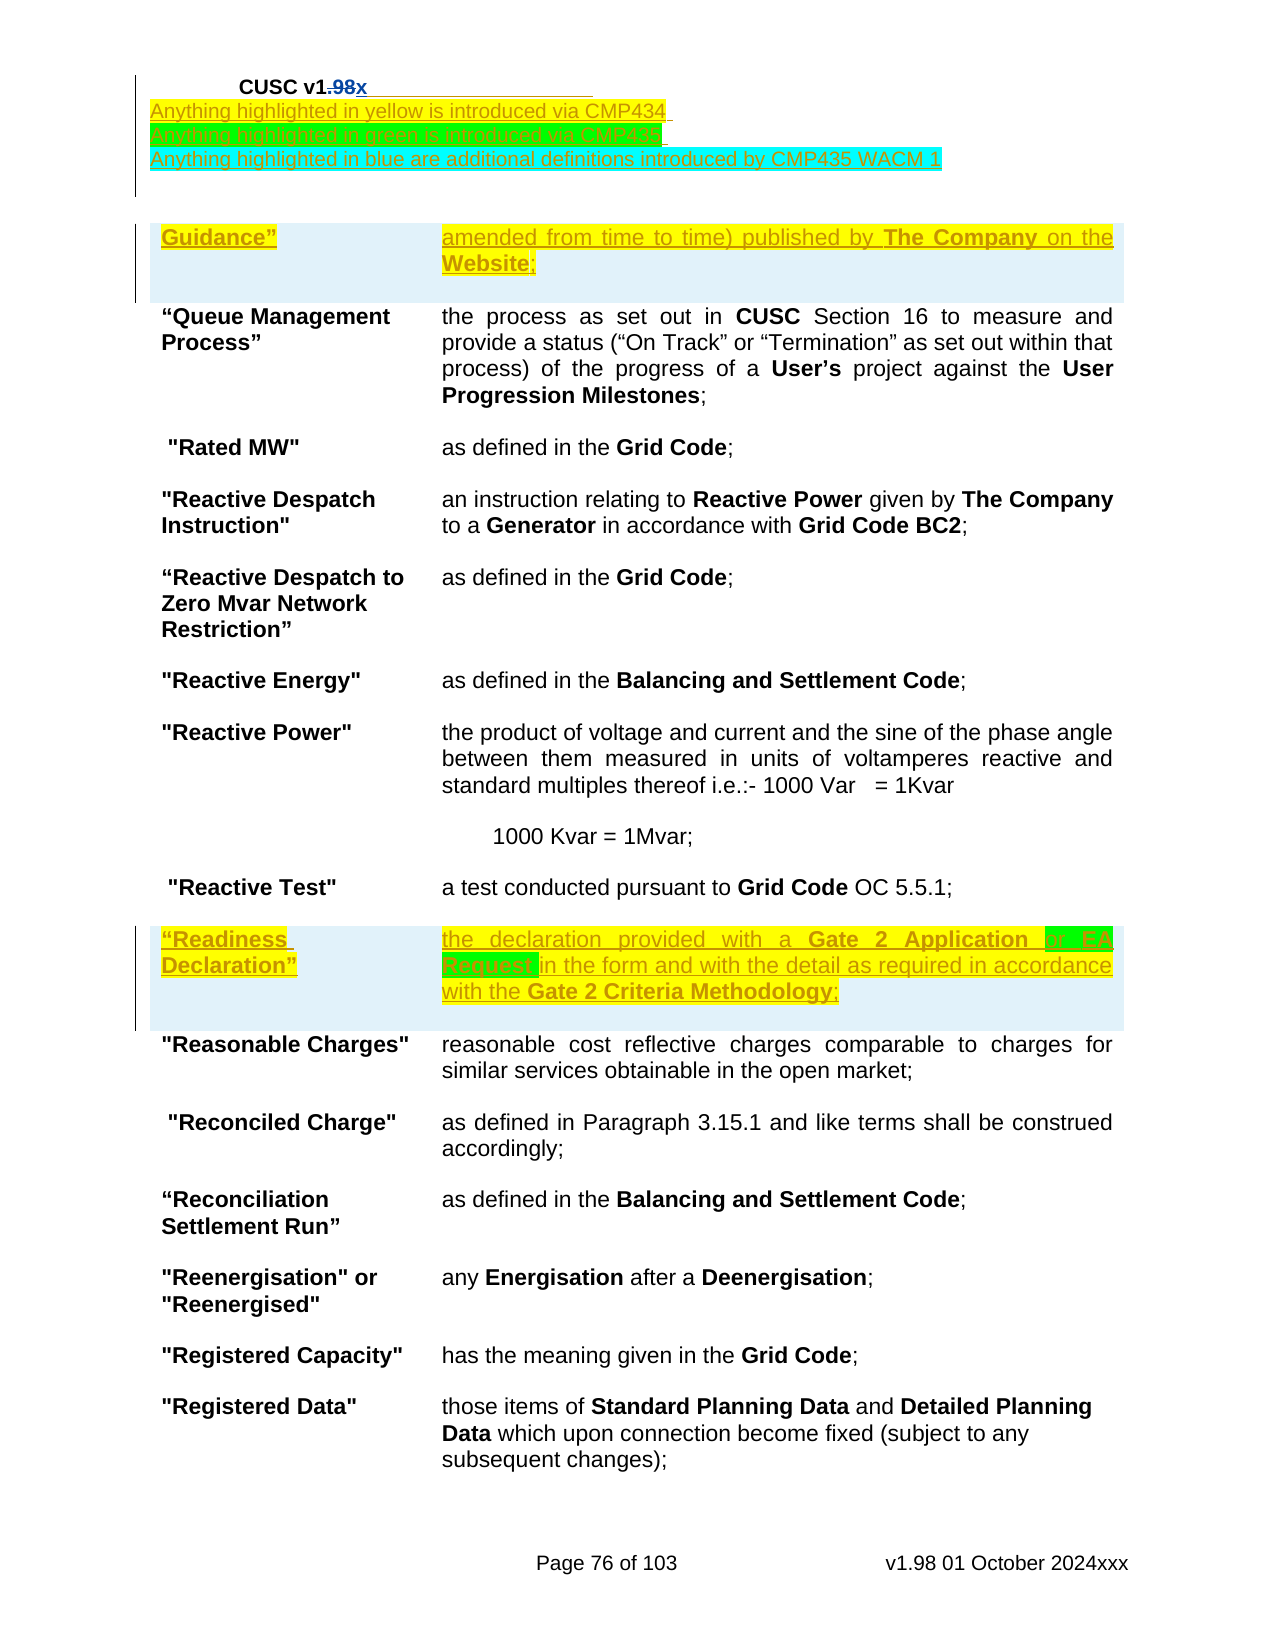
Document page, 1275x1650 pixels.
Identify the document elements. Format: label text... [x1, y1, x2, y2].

table_cell "Registered Data" [150, 1393, 431, 1497]
table_cell "Reconciled Charge" [150, 1109, 431, 1186]
table_cell "Reactive Test" [150, 874, 431, 926]
table_cell a test conducted pursuant to Grid Code OC 5.5.1; [431, 874, 1124, 926]
table_cell "Reactive Power" [150, 719, 431, 874]
table_cell an instruction relating to Reactive Power given by The Company to a Generator in accordance with Grid Code BC2; [431, 486, 1124, 563]
table_cell has the meaning given in the Grid Code; [431, 1342, 1124, 1393]
table_cell those items of Standard Planning Data and Detailed Planning Data which upon connection become fixed (subject to any subsequent changes); [431, 1393, 1124, 1497]
table_cell as defined in Paragraph 3.15.1 and like terms shall be construed accordingly; [431, 1109, 1124, 1186]
table_cell "Rated MW" [150, 434, 431, 486]
table_cell the process as set out in CUSC Section 16 to measure and provide a status (“On Track” or “Termination” as set out within that process) of the progress of a User’s project against the User Progression Milestones; [431, 303, 1124, 434]
table_cell any Energisation after a Deenergisation; [431, 1264, 1124, 1342]
table_cell as defined in the Grid Code; [431, 434, 1124, 486]
table_cell "Registered Capacity" [150, 1342, 431, 1393]
table_cell the product of voltage and current and the sine of the phase angle between them measured in units of voltamperes reactive and standard multiples thereof i.e.:- 1000 Var = 1Kvar 1000 Kvar = 1Mvar; [431, 719, 1124, 874]
table_cell reasonable cost reflective charges comparable to charges for similar services obtainable in the open market; [431, 1031, 1124, 1109]
table_cell “Queue Management Process” [150, 303, 431, 434]
table_cell "Reactive Despatch Instruction" [150, 486, 431, 563]
table_cell "Reenergisation" or "Reenergised" [150, 1264, 431, 1342]
table_cell “Reactive Despatch to Zero Mvar Network Restriction” [150, 564, 431, 667]
table_cell as defined in the Balancing and Settlement Code; [431, 1186, 1124, 1264]
table_cell as defined in the Balancing and Settlement Code; [431, 668, 1124, 719]
table_cell "Reasonable Charges" [150, 1031, 431, 1109]
table_cell as defined in the Grid Code; [431, 564, 1124, 667]
table_cell “Reconciliation Settlement Run” [150, 1186, 431, 1264]
table_cell "Reactive Energy" [150, 668, 431, 719]
